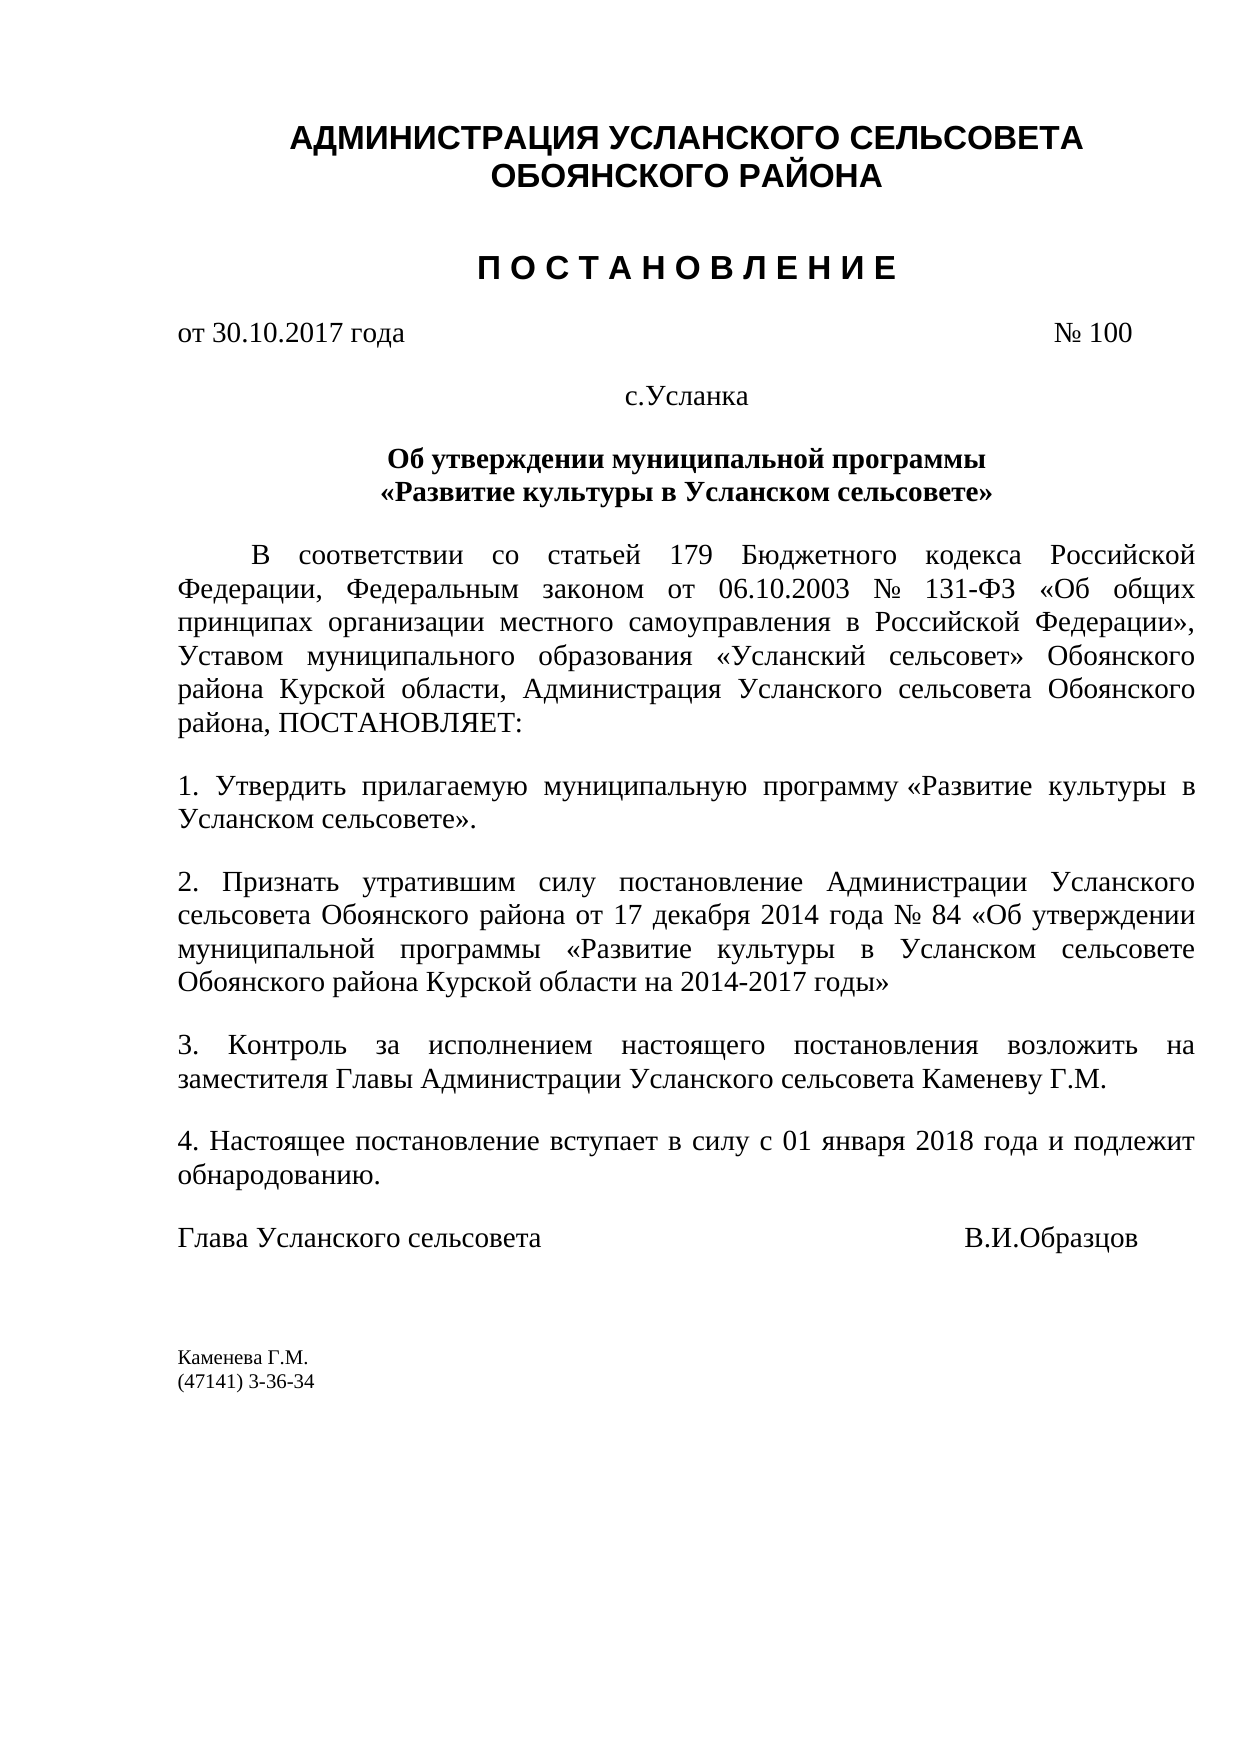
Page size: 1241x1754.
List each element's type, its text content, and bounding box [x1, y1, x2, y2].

text АДМИНИСТРАЦИЯ УСЛАНСКОГО СЕЛЬСОВЕТА ОБОЯНСКОГО РАЙОНА [177, 118, 1196, 195]
text (47141) 3-36-34 [177, 1369, 1196, 1393]
text от 30.10.2017 года № 100 [177, 316, 1196, 349]
text Глава Усланского сельсовета В.И.Образцов [177, 1220, 1196, 1253]
text В соответствии со статьей 179 Бюджетного кодекса Российской Федерации, Федеральным законом от 06.10.2003 № 131-ФЗ «Об общих принципах организации местного самоуправления в Российской Федерации», Уставом муниципального образования «Усланский сельсовет» Обоянского района Курской области, Администрация Усланского сельсовета Обоянского района, ПОСТАНОВЛЯЕТ: [177, 537, 1196, 738]
text Об утверждении муниципальной программы [177, 441, 1196, 474]
text «Развитие культуры в Усланском сельсовете» [177, 474, 1196, 508]
text 1. Утвердить прилагаемую муниципальную программу «Развитие культуры в Усланском сельсовете». [177, 768, 1196, 835]
text 4. Настоящее постановление вступает в силу с 01 января 2018 года и подлежит обнародованию. [177, 1123, 1196, 1191]
text Каменева Г.М. [177, 1345, 1196, 1369]
text П О С Т А Н О В Л Е Н И Е [177, 248, 1196, 286]
text 3. Контроль за исполнением настоящего постановления возложить на заместителя Главы Администрации Усланского сельсовета Каменеву Г.М. [177, 1027, 1196, 1094]
text 2. Признать утратившим силу постановление Администрации Усланского сельсовета Обоянского района от 17 декабря 2014 года № 84 «Об утверждении муниципальной программы «Развитие культуры в Усланском сельсовете Обоянского района Курской области на 2014-2017 годы» [177, 864, 1196, 998]
text с.Усланка [177, 378, 1196, 412]
